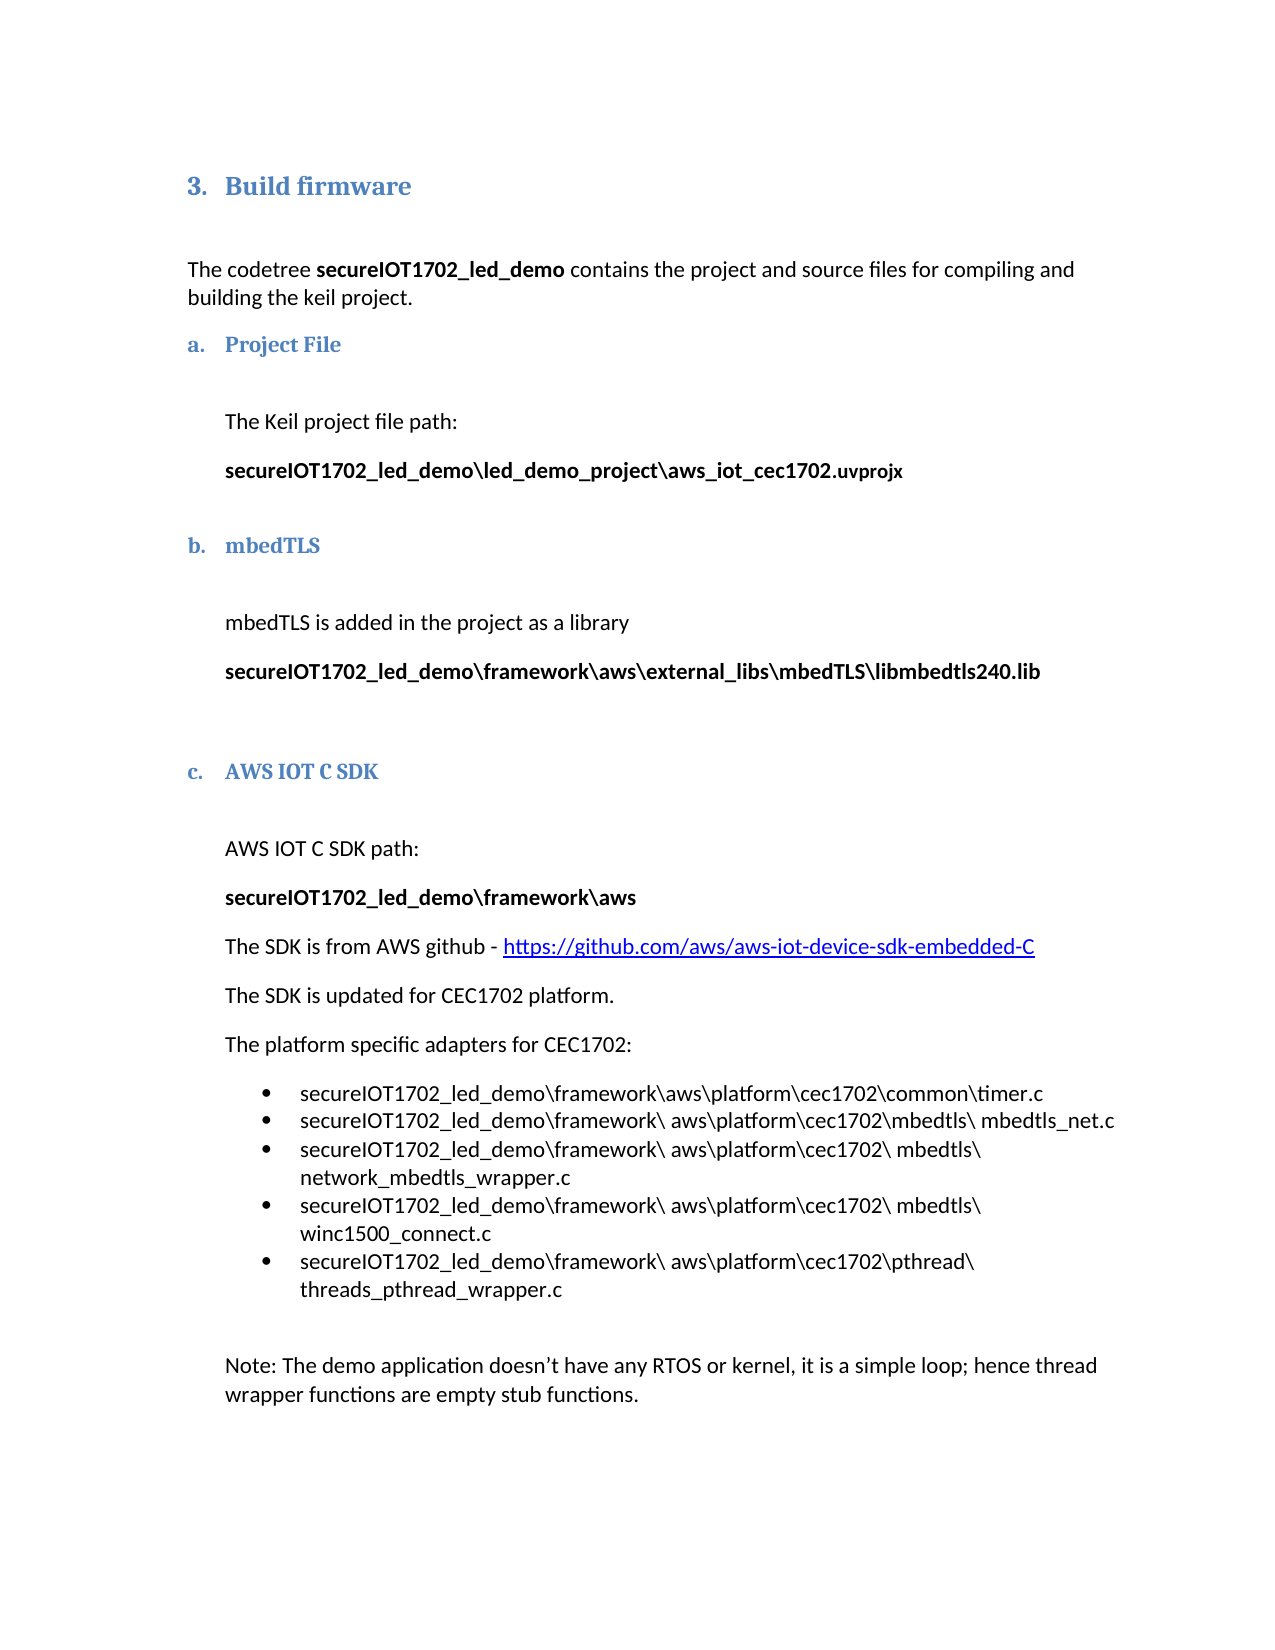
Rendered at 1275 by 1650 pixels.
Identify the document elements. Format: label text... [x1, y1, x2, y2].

text mbedTLS is added in the project as a library [225, 608, 1125, 636]
subtitle mbedTLS [187, 533, 1125, 559]
list secureIOT1702_led_demo\framework\ aws\platform\cec1702\ mbedtls\ network_mbedtls_wrapper.c [262, 1135, 1125, 1191]
text AWS IOT C SDK path: [225, 834, 1125, 862]
text The platform specific adapters for CEC1702: [225, 1030, 1125, 1058]
text The SDK is updated for CEC1702 platform. [225, 981, 1125, 1009]
text The SDK is from AWS github - https://github.com/aws/aws-iot-device-sdk-embedded-C [225, 932, 1125, 960]
list secureIOT1702_led_demo\framework\ aws\platform\cec1702\pthread\ threads_pthread_wrapper.c [262, 1247, 1125, 1303]
text secureIOT1702_led_demo\led_demo_project\aws_iot_cec1702.uvprojx [225, 456, 1125, 484]
text Note: The demo application doesn’t have any RTOS or kernel, it is a simple loop; hence thread wrapper functions are empty stub functions. [225, 1352, 1125, 1408]
list secureIOT1702_led_demo\framework\ aws\platform\cec1702\mbedtls\ mbedtls_net.c [262, 1107, 1125, 1135]
text secureIOT1702_led_demo\framework\aws [225, 883, 1125, 911]
subtitle AWS IOT C SDK [187, 759, 1125, 786]
subtitle Build firmware [187, 171, 1125, 202]
text The codetree secureIOT1702_led_demo contains the project and source files for compiling and building the keil project. [187, 255, 1125, 311]
list secureIOT1702_led_demo\framework\aws\platform\cec1702\common\timer.c [262, 1079, 1125, 1107]
subtitle Project File [187, 332, 1125, 359]
text secureIOT1702_led_demo\framework\aws\external_libs\mbedTLS\libmbedtls240.lib [225, 657, 1125, 685]
list secureIOT1702_led_demo\framework\ aws\platform\cec1702\ mbedtls\ winc1500_connect.c [262, 1191, 1125, 1247]
text The Keil project file path: [225, 407, 1125, 436]
